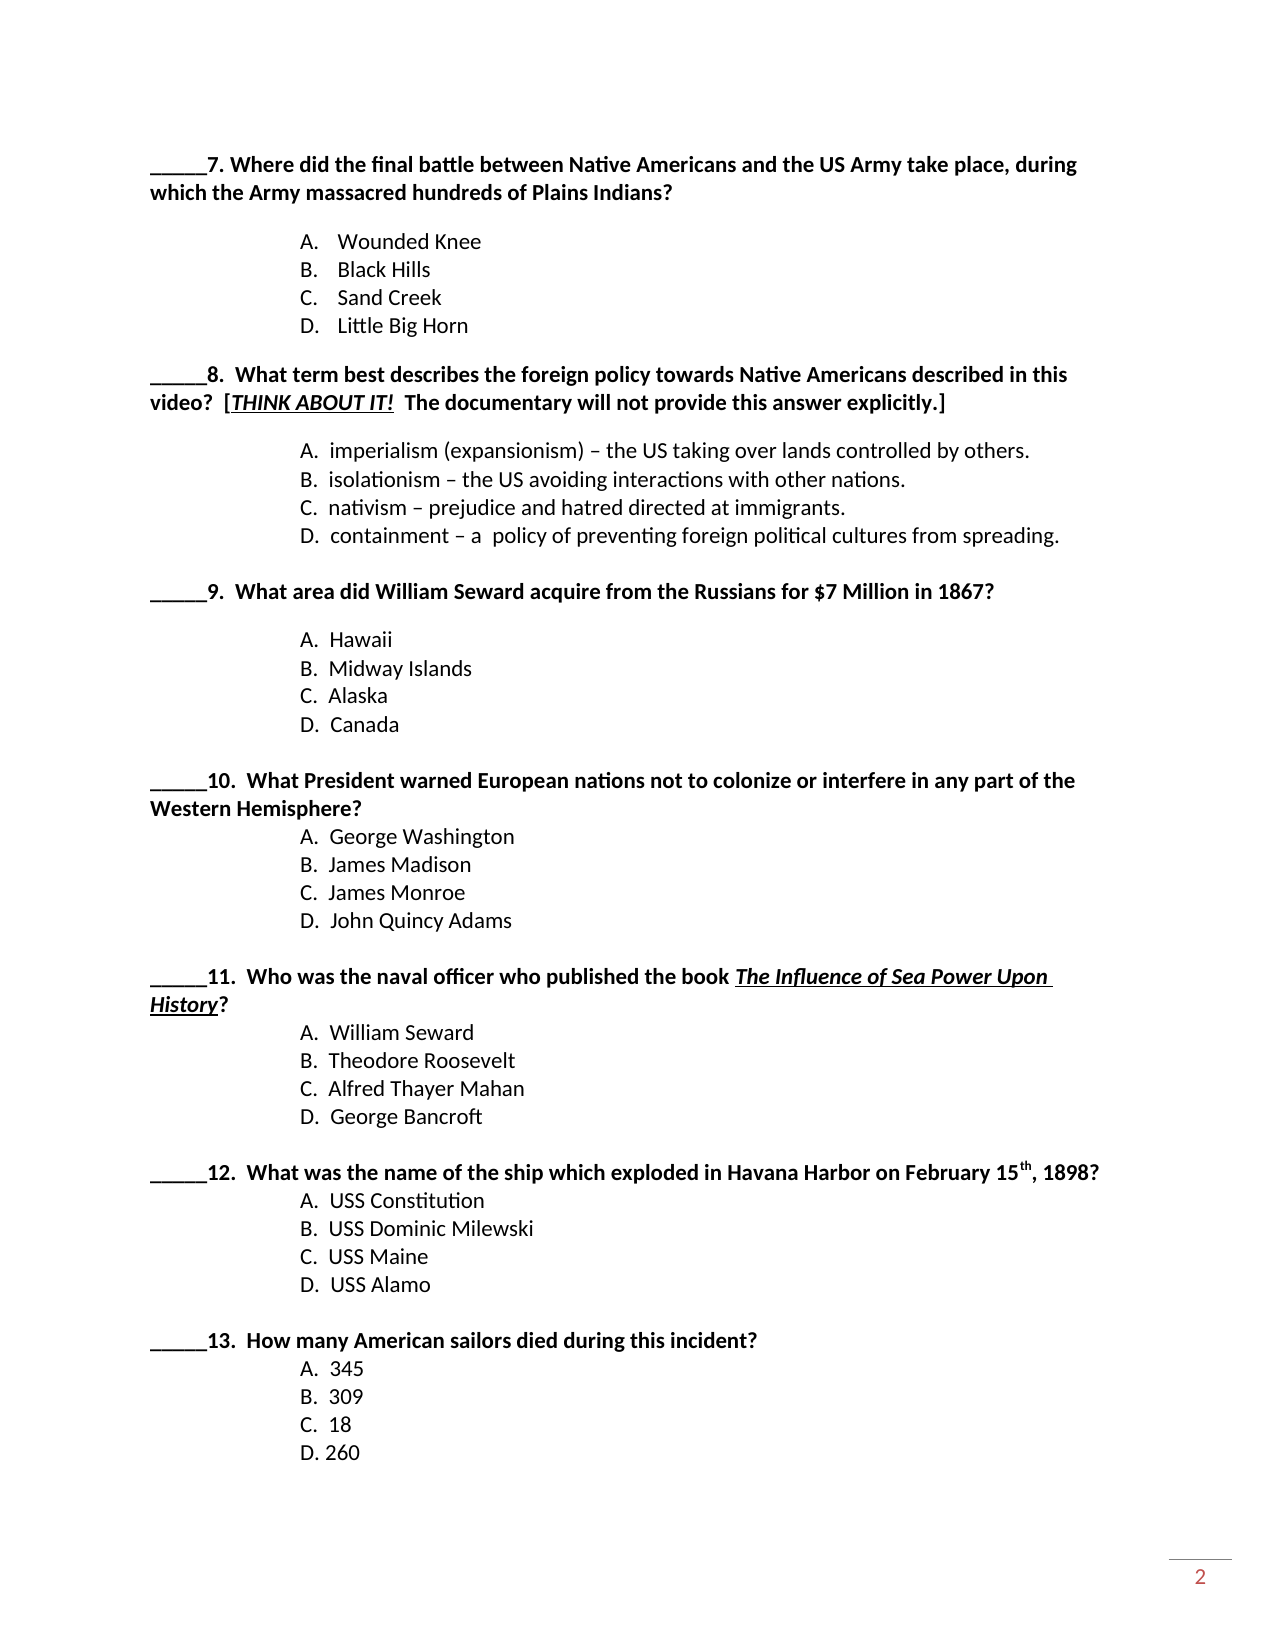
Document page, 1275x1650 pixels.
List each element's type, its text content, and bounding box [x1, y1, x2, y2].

text B. 309 [150, 1382, 1125, 1410]
text C. USS Maine [150, 1242, 1125, 1270]
text B. Midway Islands [150, 654, 1125, 682]
text D. containment – a policy of preventing foreign political cultures from spreading. [150, 521, 1125, 549]
text D. 260 [150, 1438, 1125, 1466]
text C. nativism – prejudice and hatred directed at immigrants. [150, 493, 1125, 521]
text _____13. How many American sailors died during this incident? [150, 1326, 1125, 1354]
text B. isolationism – the US avoiding interactions with other nations. [150, 465, 1125, 493]
text D. John Quincy Adams [150, 906, 1125, 934]
text C. James Monroe [150, 878, 1125, 906]
text B. James Madison [150, 850, 1125, 878]
text D. Canada [150, 710, 1125, 738]
text _____12. What was the name of the ship which exploded in Havana Harbor on February 15th, 1898? [150, 1158, 1125, 1186]
text B. Theodore Roosevelt [150, 1046, 1125, 1074]
text _____7. Where did the final battle between Native Americans and the US Army take place, during which the Army massacred hundreds of Plains Indians? [150, 150, 1125, 206]
text _____9. What area did William Seward acquire from the Russians for $7 Million in 1867? [150, 577, 1125, 605]
list Black Hills [300, 255, 1125, 283]
text A. William Seward [150, 1018, 1125, 1046]
text D. USS Alamo [150, 1270, 1125, 1298]
text _____11. Who was the naval officer who published the book The Influence of Sea Power Upon History? [150, 962, 1125, 1018]
text _____10. What President warned European nations not to colonize or interfere in any part of the Western Hemisphere? [150, 766, 1125, 822]
list Little Big Horn [300, 311, 1125, 339]
text B. USS Dominic Milewski [150, 1214, 1125, 1242]
text A. imperialism (expansionism) – the US taking over lands controlled by others. [150, 437, 1125, 465]
list Sand Creek [300, 283, 1125, 311]
text C. Alaska [150, 682, 1125, 710]
text C. Alfred Thayer Mahan [150, 1074, 1125, 1102]
text A. 345 [150, 1354, 1125, 1382]
text A. George Washington [150, 822, 1125, 850]
list Wounded Knee [300, 227, 1125, 255]
text D. George Bancroft [150, 1102, 1125, 1130]
text A. Hawaii [150, 626, 1125, 654]
text _____8. What term best describes the foreign policy towards Native Americans described in this video? [THINK ABOUT IT! The documentary will not provide this answer explicitly.] [150, 360, 1125, 416]
text A. USS Constitution [150, 1186, 1125, 1214]
text C. 18 [150, 1410, 1125, 1438]
